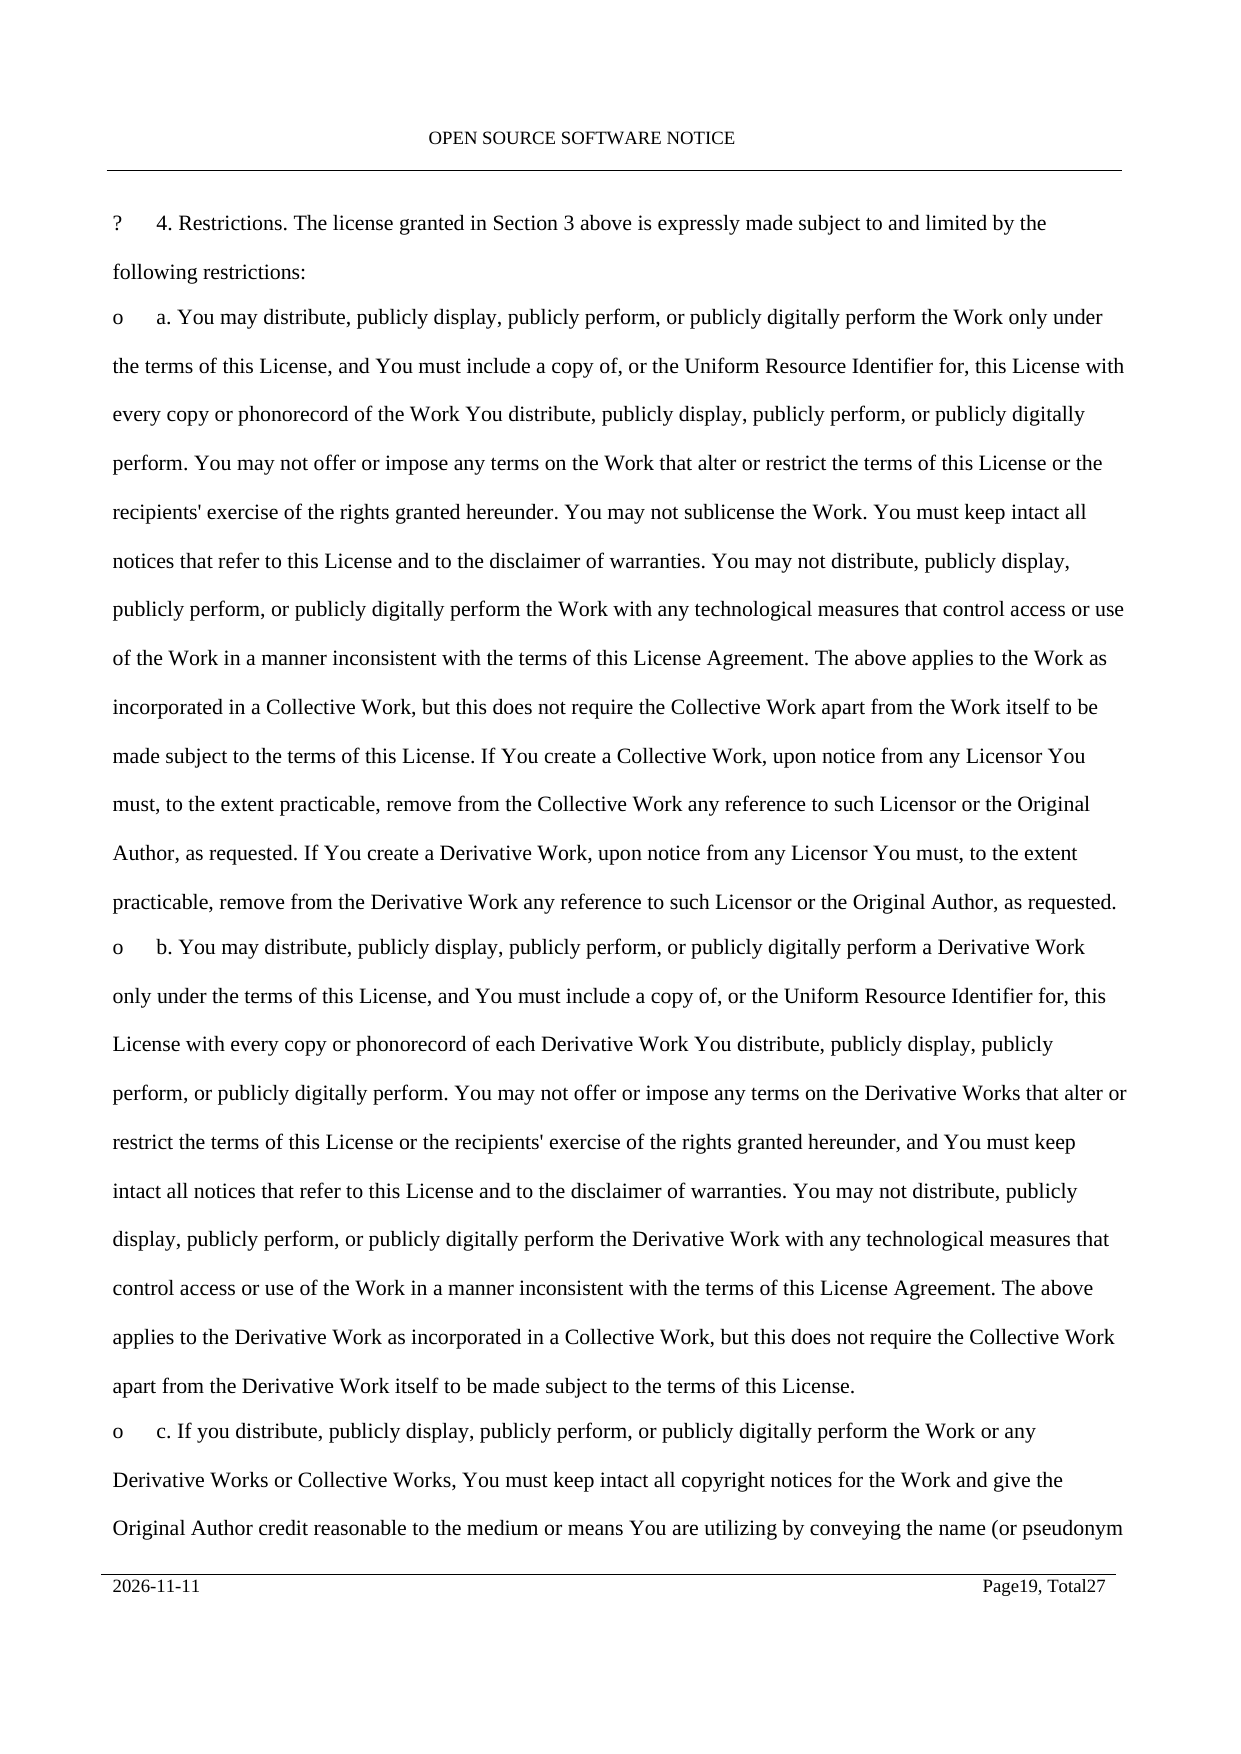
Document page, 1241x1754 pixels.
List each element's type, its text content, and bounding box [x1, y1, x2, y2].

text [112, 1414, 1128, 1544]
text o a. You may distribute, publicly display, publicly perform, or publicly digitally perform the Work only under the terms of this License, and You must include a copy of, or the Uniform Resource Identifier for, this License with every copy or phonorecord of the Work You distribute, publicly display, publicly perform, or publicly digitally perform. You may not offer or impose any terms on the Work that alter or restrict the terms of this License or the recipients' exercise of the rights granted hereunder. You may not sublicense the Work. You must keep intact all notices that refer to this License and to the disclaimer of warranties. You may not distribute, publicly display, publicly perform, or publicly digitally perform the Work with any technological measures that control access or use of the Work in a manner inconsistent with the terms of this License Agreement. The above applies to the Work as incorporated in a Collective Work, but this does not require the Collective Work apart from the Work itself to be made subject to the terms of this License. If You create a Collective Work, upon notice from any Licensor You must, to the extent practicable, remove from the Collective Work any reference to such Licensor or the Original Author, as requested. If You create a Derivative Work, upon notice from any Licensor You must, to the extent practicable, remove from the Derivative Work any reference to such Licensor or the Original Author, as requested. [112, 300, 1128, 918]
text ? 4. Restrictions. The license granted in Section 3 above is expressly made subject to and limited by the following restrictions: [112, 206, 1128, 288]
text o b. You may distribute, publicly display, publicly perform, or publicly digitally perform a Derivative Work only under the terms of this License, and You must include a copy of, or the Uniform Resource Identifier for, this License with every copy or phonorecord of each Derivative Work You distribute, publicly display, publicly perform, or publicly digitally perform. You may not offer or impose any terms on the Derivative Works that alter or restrict the terms of this License or the recipients' exercise of the rights granted hereunder, and You must keep intact all notices that refer to this License and to the disclaimer of warranties. You may not distribute, publicly display, publicly perform, or publicly digitally perform the Derivative Work with any technological measures that control access or use of the Work in a manner inconsistent with the terms of this License Agreement. The above applies to the Derivative Work as incorporated in a Collective Work, but this does not require the Collective Work apart from the Derivative Work itself to be made subject to the terms of this License. [112, 930, 1128, 1402]
